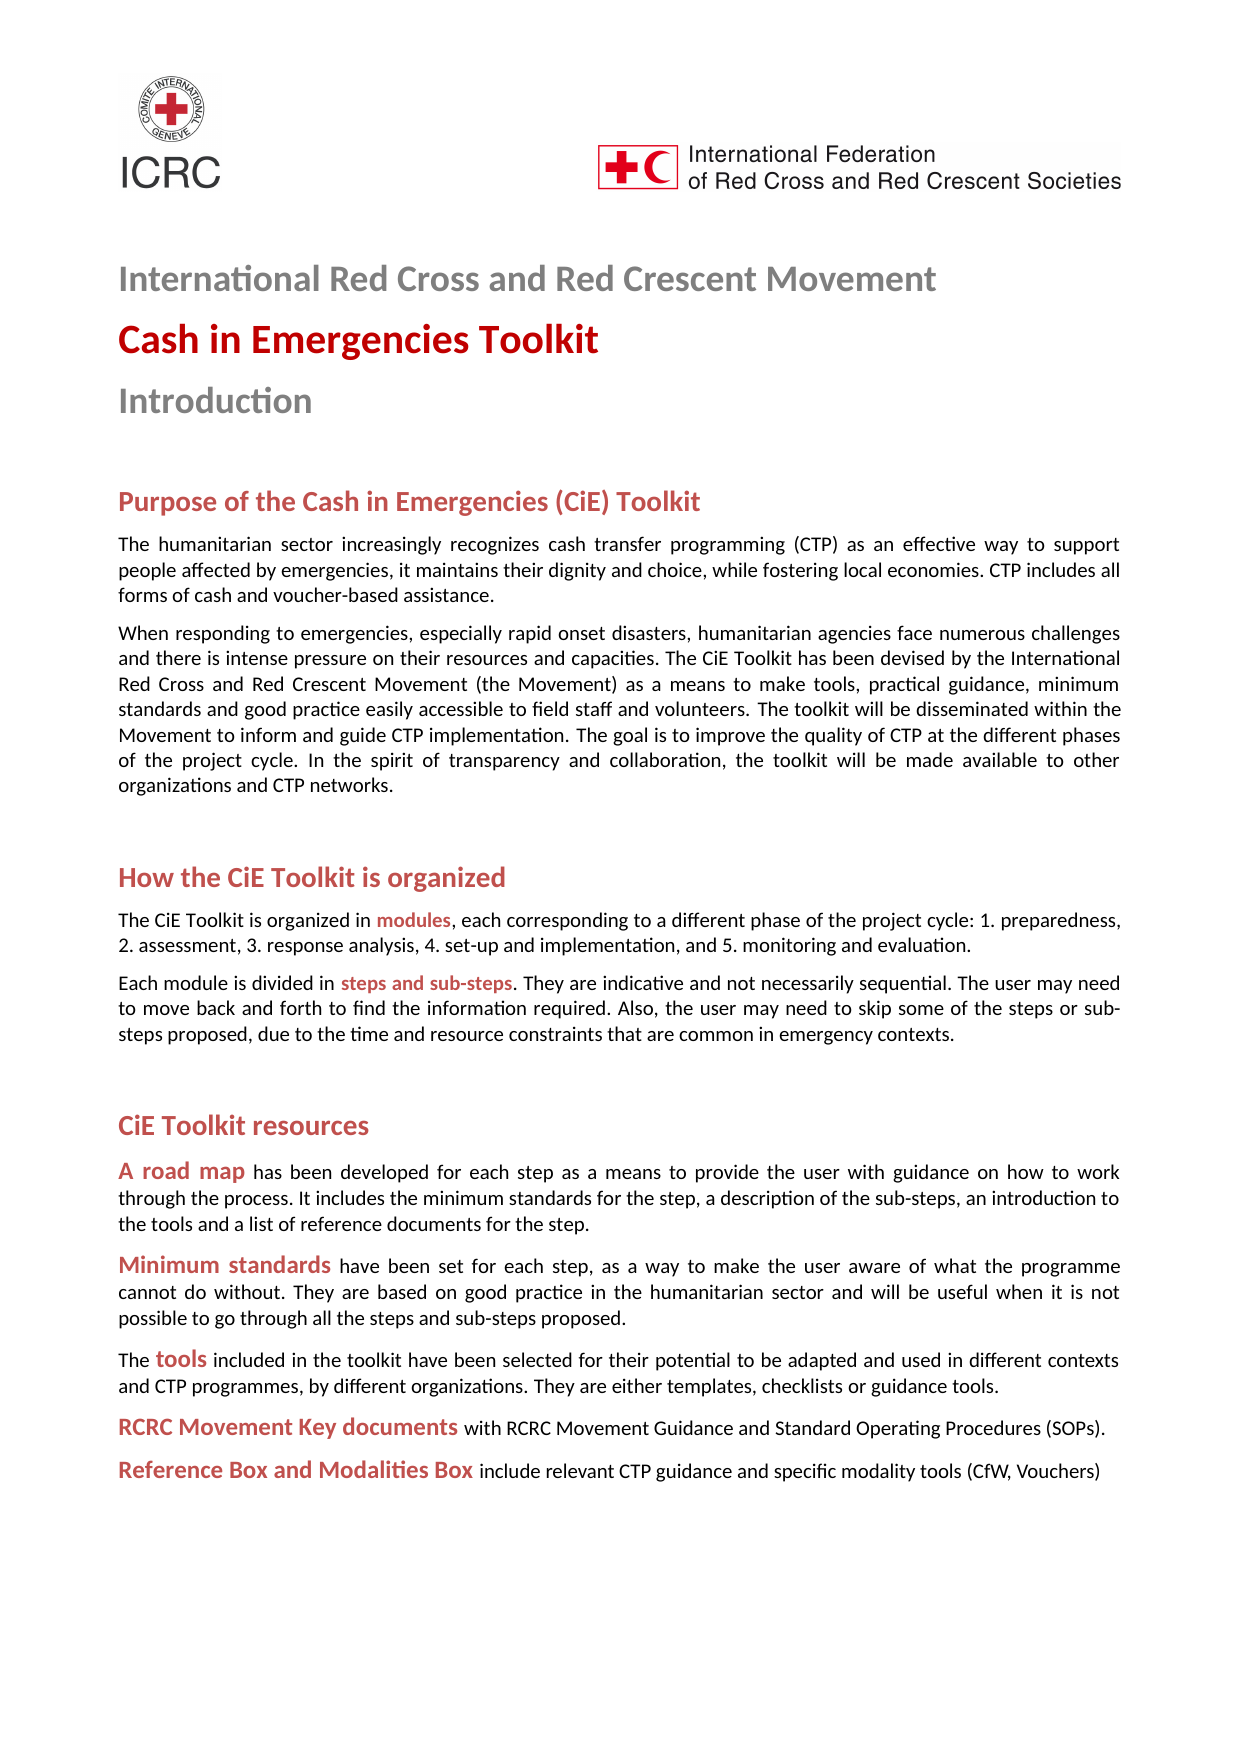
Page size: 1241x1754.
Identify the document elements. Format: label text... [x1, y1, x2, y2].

text How the CiE Toolkit is organized [118, 859, 1122, 894]
text Minimum standards have been set for each step, as a way to make the user aware of what the programme cannot do without. They are based on good practice in the humanitarian sector and will be useful when it is not possible to go through all the steps and sub-steps proposed. [118, 1249, 1122, 1330]
text When responding to emergencies, especially rapid onset disasters, humanitarian agencies face numerous challenges and there is intense pressure on their resources and capacities. The CiE Toolkit has been devised by the International Red Cross and Red Crescent Movement (the Movement) as a means to make tools, practical guidance, minimum standards and good practice easily accessible to field staff and volunteers. The toolkit will be disseminated within the Movement to inform and guide CTP implementation. The goal is to improve the quality of CTP at the different phases of the project cycle. In the spirit of transparency and collaboration, the toolkit will be made available to other organizations and CTP networks. [118, 620, 1122, 798]
text The tools included in the toolkit have been selected for their potential to be adapted and used in different contexts and CTP programmes, by different organizations. They are either templates, checklists or guidance tools. [118, 1343, 1122, 1399]
text Purpose of the Cash in Emergencies (CiE) Toolkit [118, 483, 1122, 519]
picture [595, 142, 1121, 192]
picture [118, 73, 223, 192]
text The CiE Toolkit is organized in modules, each corresponding to a different phase of the project cycle: 1. preparedness, 2. assessment, 3. response analysis, 4. set-up and implementation, and 5. monitoring and evaluation. [118, 907, 1122, 958]
text The humanitarian sector increasingly recognizes cash transfer programming (CTP) as an effective way to support people affected by emergencies, it maintains their dignity and choice, while fostering local economies. CTP includes all forms of cash and voucher-based assistance. [118, 531, 1122, 608]
text International Red Cross and Red Crescent Movement [118, 255, 1122, 301]
text Introduction [118, 377, 1122, 423]
text A road map has been developed for each step as a means to provide the user with guidance on how to work through the process. It includes the minimum standards for the step, a description of the sub-steps, an introduction to the tools and a list of reference documents for the step. [118, 1155, 1122, 1236]
text Each module is divided in steps and sub-steps. They are indicative and not necessarily sequential. The user may need to move back and forth to find the information required. Also, the user may need to skip some of the steps or sub-steps proposed, due to the time and resource constraints that are common in emergency contexts. [118, 970, 1122, 1046]
text Reference Box and Modalities Box include relevant CTP guidance and specific modality tools (CfW, Vouchers) [118, 1454, 1122, 1485]
text RCRC Movement Key documents with RCRC Movement Guidance and Standard Operating Procedures (SOPs). [118, 1411, 1122, 1442]
text Cash in Emergencies Toolkit [118, 313, 1122, 364]
text CiE Toolkit resources [118, 1107, 1122, 1143]
